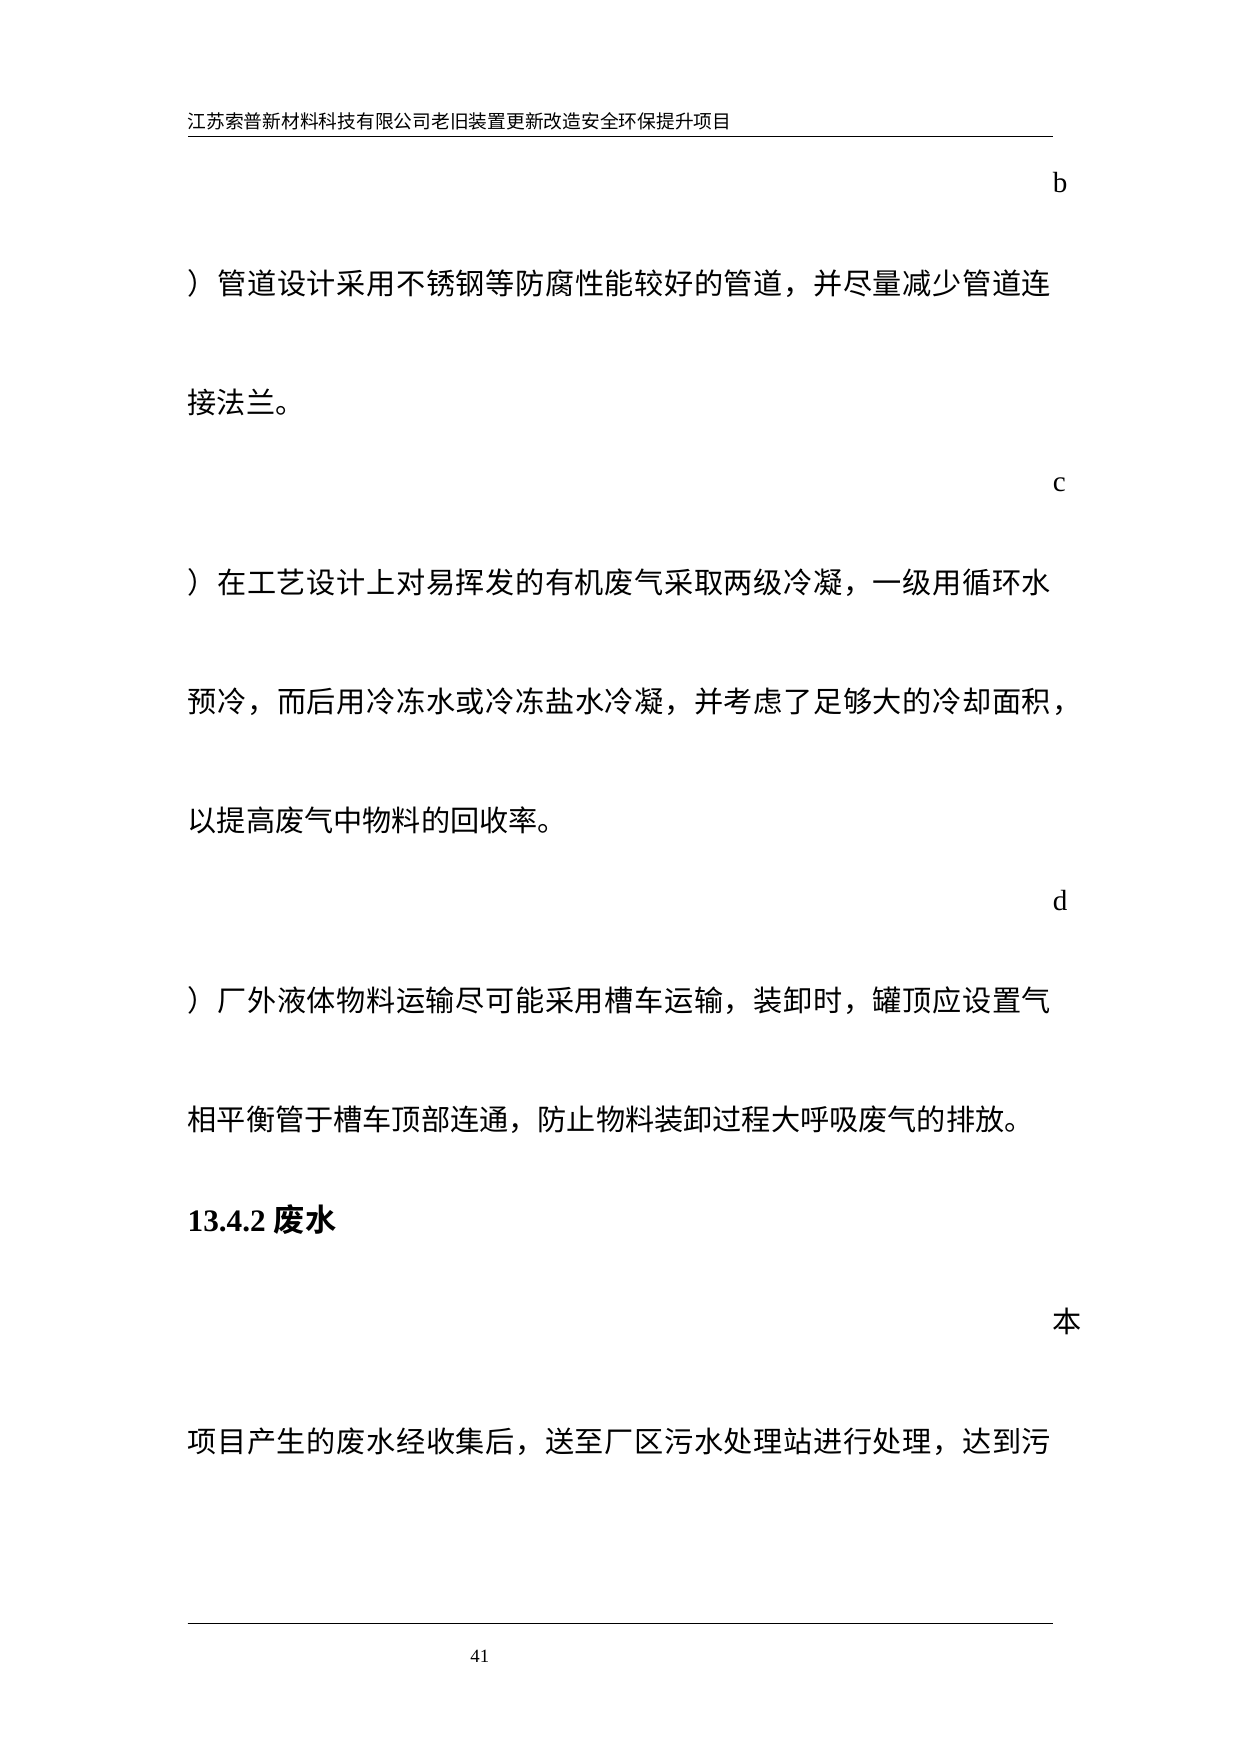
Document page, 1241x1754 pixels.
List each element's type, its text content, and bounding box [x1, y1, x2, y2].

text b）管道设计采用不锈钢等防腐性能较好的管道，并尽量减少管道连接法兰。 [187, 163, 1053, 440]
text d）厂外液体物料运输尽可能采用槽车运输，装卸时，罐顶应设置气相平衡管于槽车顶部连通，防止物料装卸过程大呼吸废气的排放。 [187, 879, 1053, 1157]
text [187, 1281, 1053, 1479]
text c）在工艺设计上对易挥发的有机废气采取两级冷凝，一级用循环水预冷，而后用冷冻水或冷冻盐水冷凝，并考虑了足够大的冷却面积，以提高废气中物料的回收率。 [187, 462, 1053, 858]
subtitle 废水 [187, 1178, 1053, 1258]
